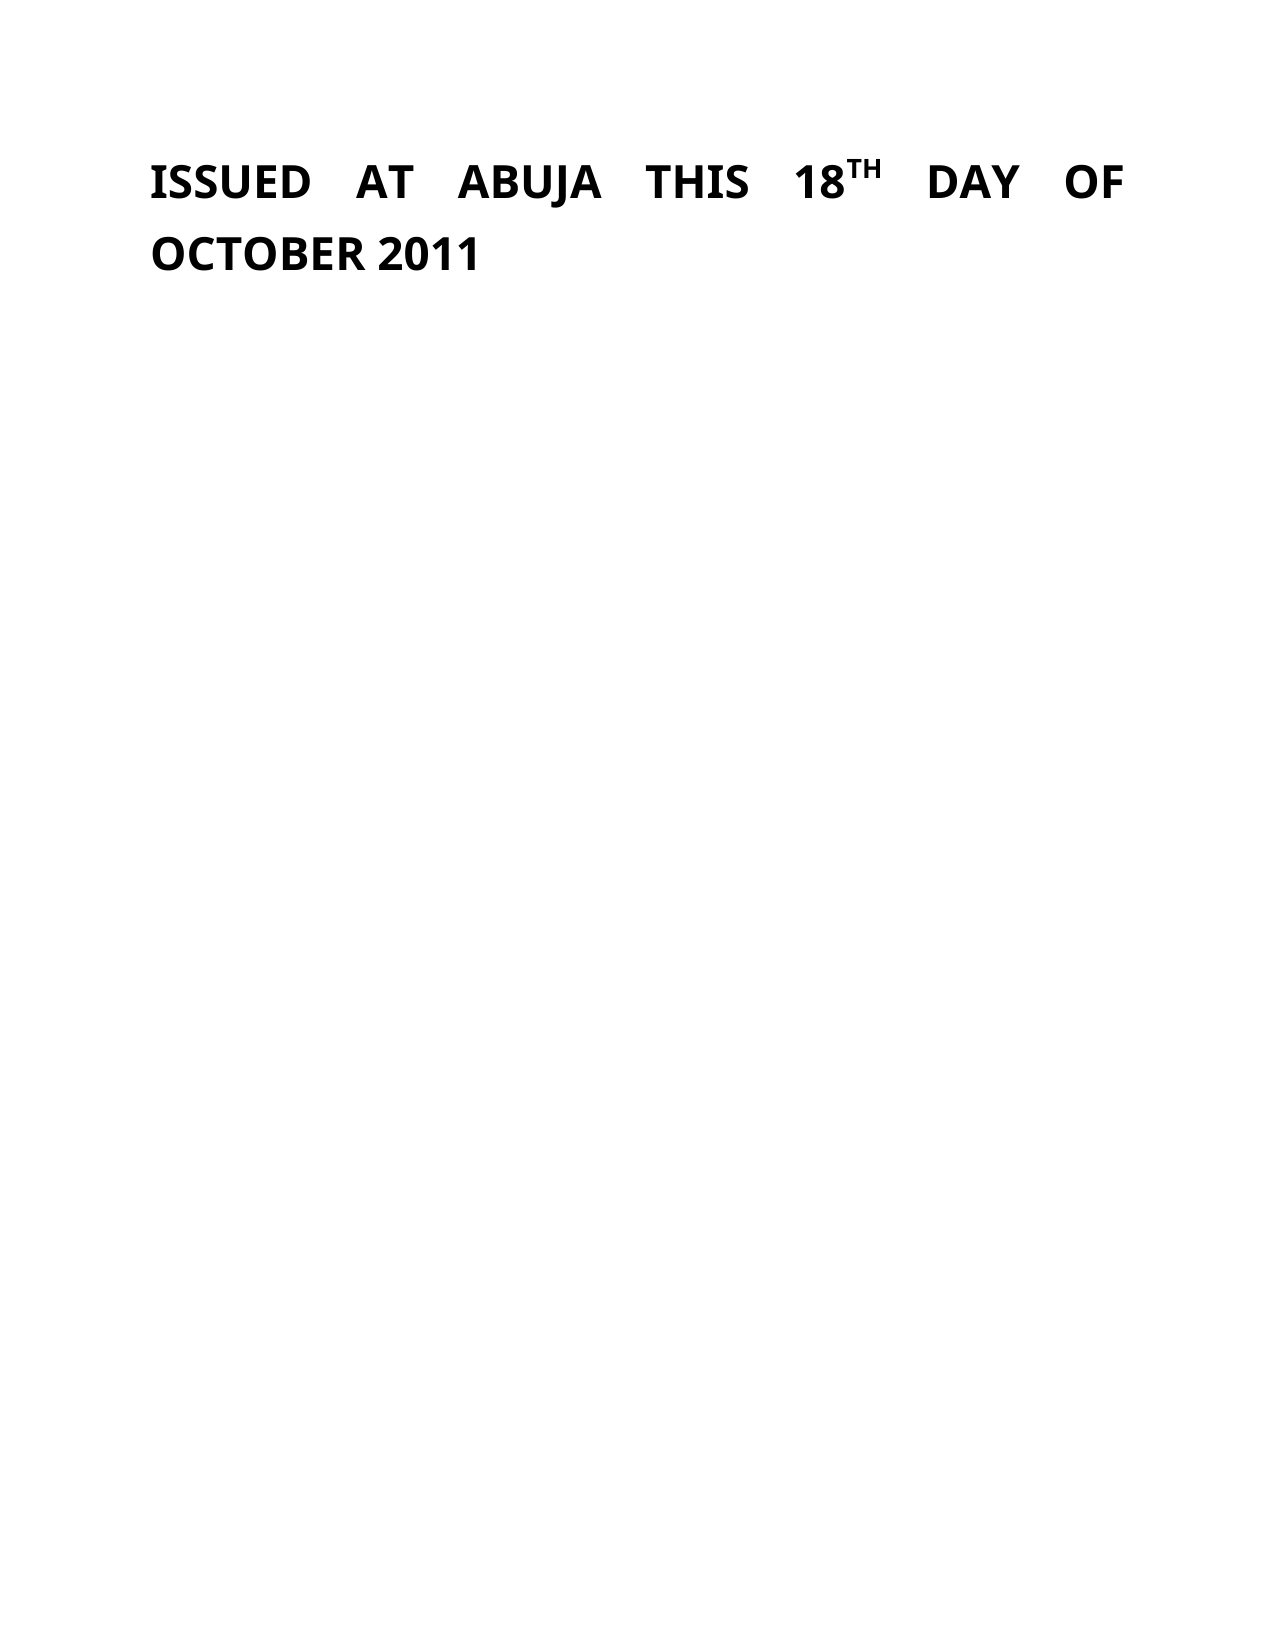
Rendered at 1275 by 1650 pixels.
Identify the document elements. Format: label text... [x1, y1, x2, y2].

list ISSUED AT ABUJA THIS 18TH DAY OF OCTOBER 2011 [150, 150, 1125, 284]
